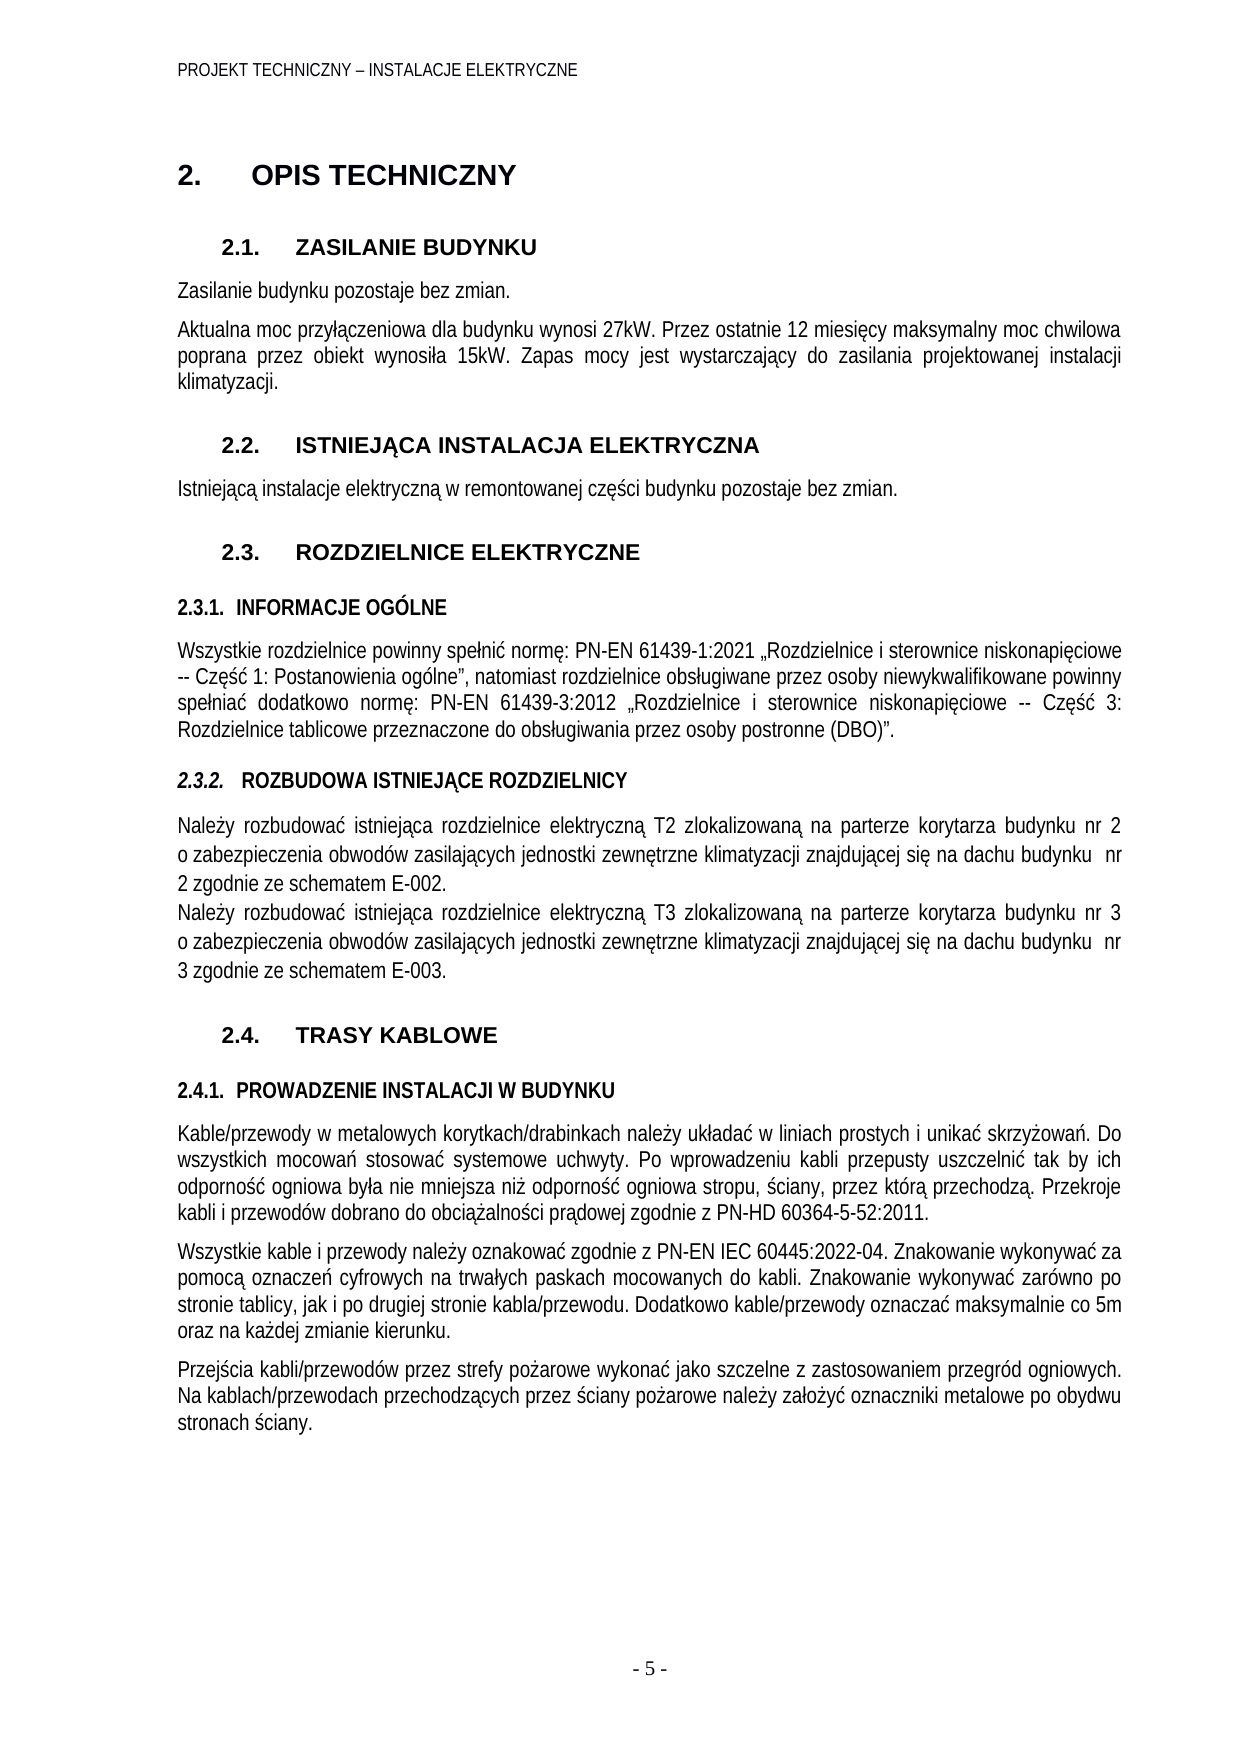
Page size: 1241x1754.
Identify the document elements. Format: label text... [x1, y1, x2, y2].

subtitle INFORMACJE OGÓLNE [177, 594, 1122, 620]
text Istniejącą instalacje elektryczną w remontowanej części budynku pozostaje bez zmian. [177, 475, 1122, 501]
text Wszystkie kable i przewody należy oznakować zgodnie z PN-EN IEC 60445:2022-04. Znakowanie wykonywać za pomocą oznaczeń cyfrowych na trwałych paskach mocowanych do kabli. Znakowanie wykonywać zarówno po stronie tablicy, jak i po drugiej stronie kabla/przewodu. Dodatkowo kable/przewody oznaczać maksymalnie co 5m oraz na każdej zmianie kierunku. [177, 1238, 1122, 1343]
text Aktualna moc przyłączeniowa dla budynku wynosi 27kW. Przez ostatnie 12 miesięcy maksymalny moc chwilowa poprana przez obiekt wynosiła 15kW. Zapas mocy jest wystarczający do zasilania projektowanej instalacji klimatyzacji. [177, 316, 1122, 394]
text OPIS TECHNICZNY [177, 158, 1122, 191]
text Wszystkie rozdzielnice powinny spełnić normę: PN-EN 61439-1:2021 „Rozdzielnice i sterownice niskonapięciowe -- Część 1: Postanowienia ogólne”, natomiast rozdzielnice obsługiwane przez osoby niewykwalifikowane powinny spełniać dodatkowo normę: PN-EN 61439-3:2012 „Rozdzielnice i sterownice niskonapięciowe -- Część 3: Rozdzielnice tablicowe przeznaczone do obsługiwania przez osoby postronne (DBO)”. [177, 637, 1122, 742]
text Zasilanie budynku pozostaje bez zmian. [177, 277, 1122, 303]
subtitle ZASILANIE BUDYNKU [221, 234, 1122, 260]
text Przejścia kabli/przewodów przez strefy pożarowe wykonać jako szczelne z zastosowaniem przegród ogniowych. Na kablach/przewodach przechodzących przez ściany pożarowe należy założyć oznaczniki metalowe po obydwu stronach ściany. [177, 1356, 1122, 1435]
subtitle ROZDZIELNICE ELEKTRYCZNE [221, 539, 1122, 565]
subtitle ISTNIEJĄCA INSTALACJA ELEKTRYCZNA [221, 432, 1122, 458]
text Należy rozbudować istniejąca rozdzielnice elektryczną T2 zlokalizowaną na parterze korytarza budynku nr 2 o zabezpieczenia obwodów zasilających jednostki zewnętrzne klimatyzacji znajdującej się na dachu budynku nr 2 zgodnie ze schematem E-002. [177, 810, 1122, 897]
subtitle PROWADZENIE INSTALACJI W BUDYNKU [177, 1077, 1122, 1104]
subtitle TRASY KABLOWE [221, 1022, 1122, 1048]
subtitle ROZBUDOWA ISTNIEJĄCE ROZDZIELNICY [177, 767, 1122, 793]
text Należy rozbudować istniejąca rozdzielnice elektryczną T3 zlokalizowaną na parterze korytarza budynku nr 3 o zabezpieczenia obwodów zasilających jednostki zewnętrzne klimatyzacji znajdującej się na dachu budynku nr 3 zgodnie ze schematem E-003. [177, 897, 1122, 985]
text Kable/przewody w metalowych korytkach/drabinkach należy układać w liniach prostych i unikać skrzyżowań. Do wszystkich mocowań stosować systemowe uchwyty. Po wprowadzeniu kabli przepusty uszczelnić tak by ich odporność ogniowa była nie mniejsza niż odporność ogniowa stropu, ściany, przez którą przechodzą. Przekroje kabli i przewodów dobrano do obciążalności prądowej zgodnie z PN-HD 60364-5-52:2011. [177, 1120, 1122, 1226]
